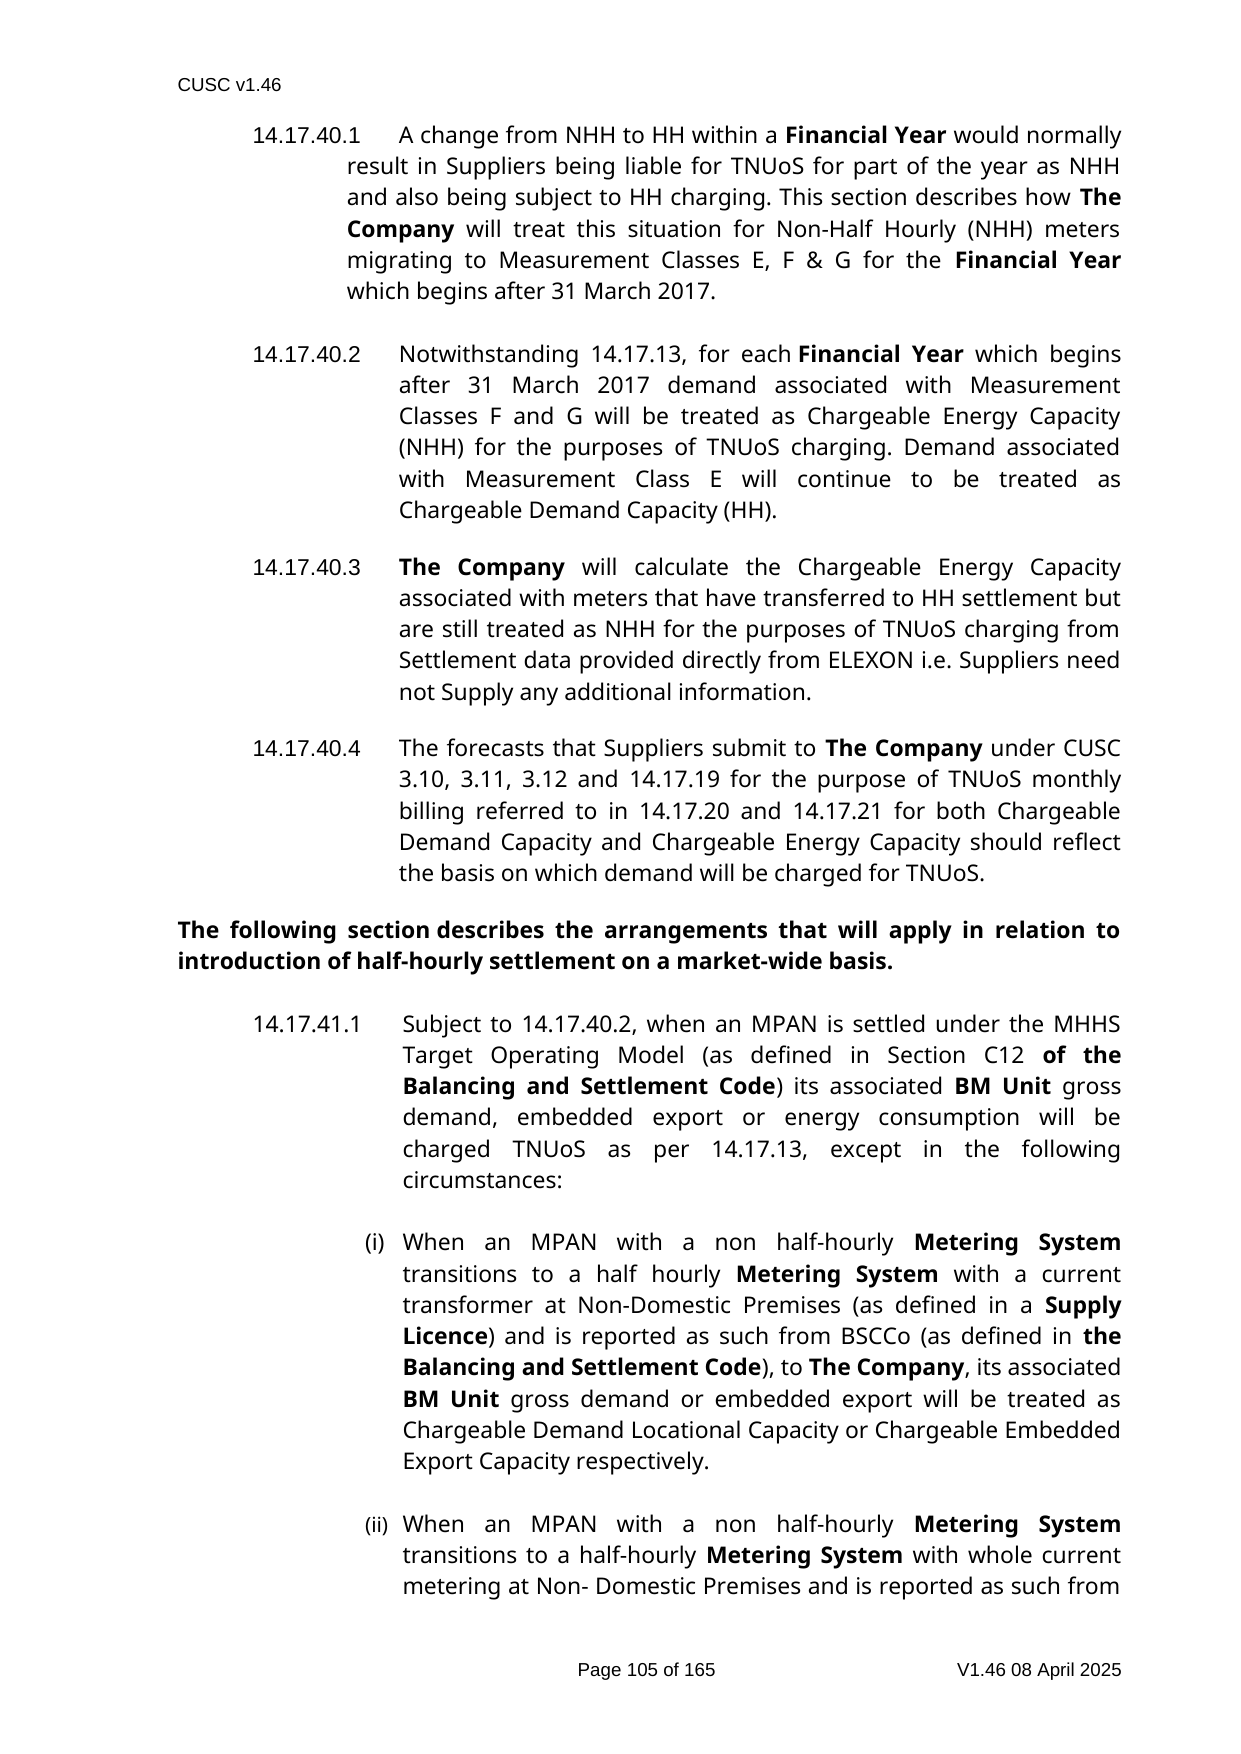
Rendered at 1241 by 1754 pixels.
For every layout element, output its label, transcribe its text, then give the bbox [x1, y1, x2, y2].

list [365, 1507, 1121, 1601]
list Notwithstanding 14.17.13, for each Financial Year which begins after 31 March 2017 demand associated with Measurement Classes F and G will be treated as Chargeable Energy Capacity (NHH) for the purposes of TNUoS charging. Demand associated with Measurement Class E will continue to be treated as Chargeable Demand Capacity (HH). [252, 337, 1121, 525]
list The Company will calculate the Chargeable Energy Capacity associated with meters that have transferred to HH settlement but are still treated as NHH for the purposes of TNUoS charging from Settlement data provided directly from ELEXON i.e. Suppliers need not Supply any additional information. [252, 550, 1121, 707]
list When an MPAN with a non half-hourly Metering System transitions to a half hourly Metering System with a current transformer at Non-Domestic Premises (as defined in a Supply Licence) and is reported as such from BSCCo (as defined in the Balancing and Settlement Code), to The Company, its associated BM Unit gross demand or embedded export will be treated as Chargeable Demand Locational Capacity or Chargeable Embedded Export Capacity respectively. [365, 1226, 1121, 1476]
text 14.17.41.1 Subject to 14.17.40.2, when an MPAN is settled under the MHHS Target Operating Model (as defined in Section C12 of the Balancing and Settlement Code) its associated BM Unit gross demand, embedded export or energy consumption will be charged TNUoS as per 14.17.13, except in the following circumstances: [252, 1007, 1121, 1195]
list A change from NHH to HH within a Financial Year would normally result in Suppliers being liable for TNUoS for part of the year as NHH and also being subject to HH charging. This section describes how The Company will treat this situation for Non-Half Hourly (NHH) meters migrating to Measurement Classes E, F & G for the Financial Year which begins after 31 March 2017. [252, 119, 1121, 306]
text The following section describes the arrangements that will apply in relation to introduction of half-hourly settlement on a market-wide basis. [177, 914, 1121, 976]
list The forecasts that Suppliers submit to The Company under CUSC 3.10, 3.11, 3.12 and 14.17.19 for the purpose of TNUoS monthly billing referred to in 14.17.20 and 14.17.21 for both Chargeable Demand Capacity and Chargeable Energy Capacity should reflect the basis on which demand will be charged for TNUoS. [252, 732, 1121, 888]
